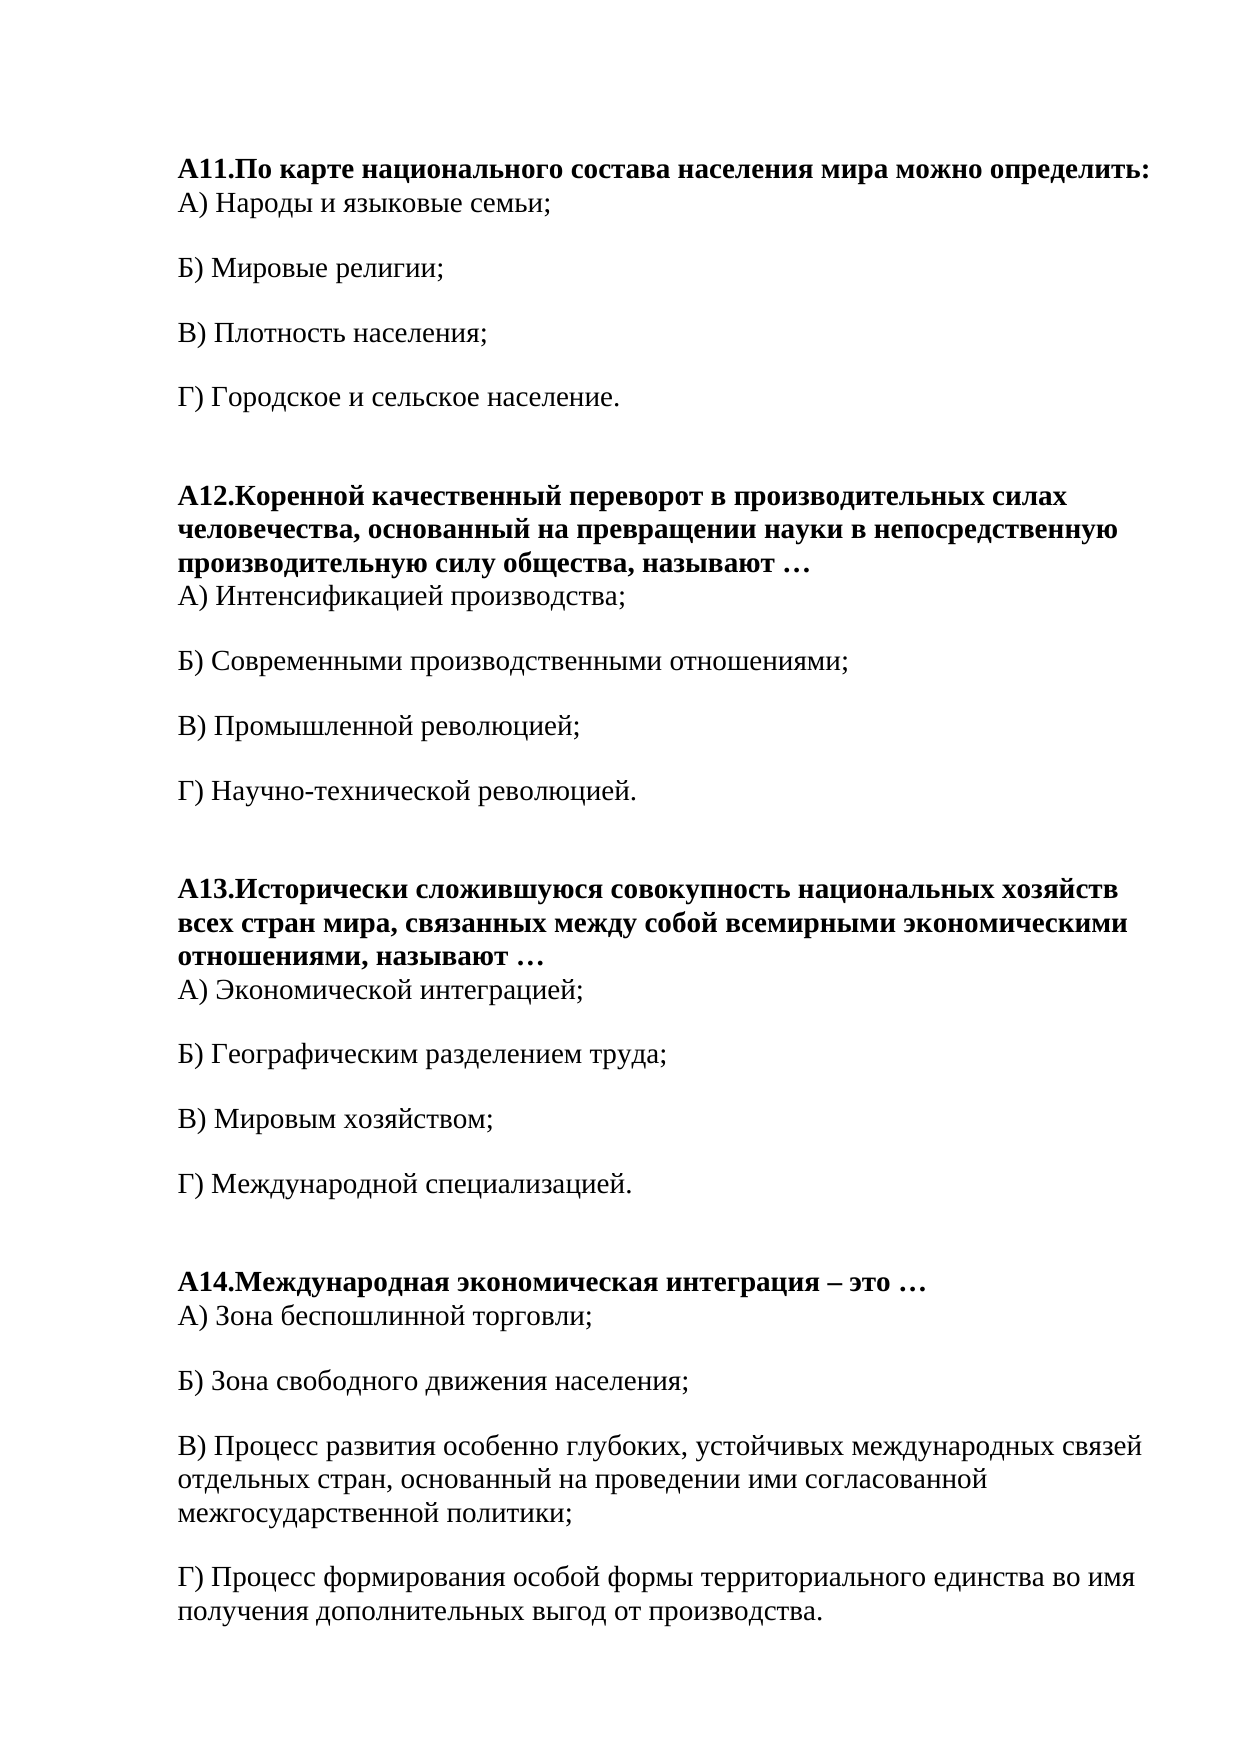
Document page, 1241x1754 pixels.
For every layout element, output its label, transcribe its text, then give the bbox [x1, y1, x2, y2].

text Б) Мировые религии; [177, 250, 1152, 283]
text Б) Современными производственными отношениями; [177, 643, 1152, 677]
text Г) Процесс формирования особой формы территориального единства во имя получения дополнительных выгод от производства. [177, 1559, 1152, 1627]
text А12.Коренной качественный переворот в производительных силах человечества, основанный на превращении науки в непосредственную производительную силу общества, называют … [177, 478, 1152, 578]
text А) Интенсификацией производства; [177, 578, 1152, 612]
text Б) Географическим разделением труда; [177, 1037, 1152, 1070]
text В) Мировым хозяйством; [177, 1101, 1152, 1135]
text А11.По карте национального состава населения мира можно определить: [177, 152, 1152, 185]
text Г) Международной специализацией. [177, 1166, 1152, 1200]
text А) Экономической интеграцией; [177, 972, 1152, 1005]
text В) Промышленной революцией; [177, 708, 1152, 742]
text Г) Городское и сельское население. [177, 379, 1152, 413]
text Г) Научно-технической революцией. [177, 773, 1152, 806]
text А) Зона беспошлинной торговли; [177, 1298, 1152, 1332]
text В) Плотность населения; [177, 315, 1152, 348]
text А13.Исторически сложившуюся совокупность национальных хозяйств всех стран мира, связанных между собой всемирными экономическими отношениями, называют … [177, 871, 1152, 972]
text В) Процесс развития особенно глубоких, устойчивых международных связей отдельных стран, основанный на проведении ими согласованной межгосударственной политики; [177, 1428, 1152, 1528]
text Б) Зона свободного движения населения; [177, 1363, 1152, 1396]
text А) Народы и языковые семьи; [177, 185, 1152, 219]
text А14.Международная экономическая интеграция – это … [177, 1264, 1152, 1298]
